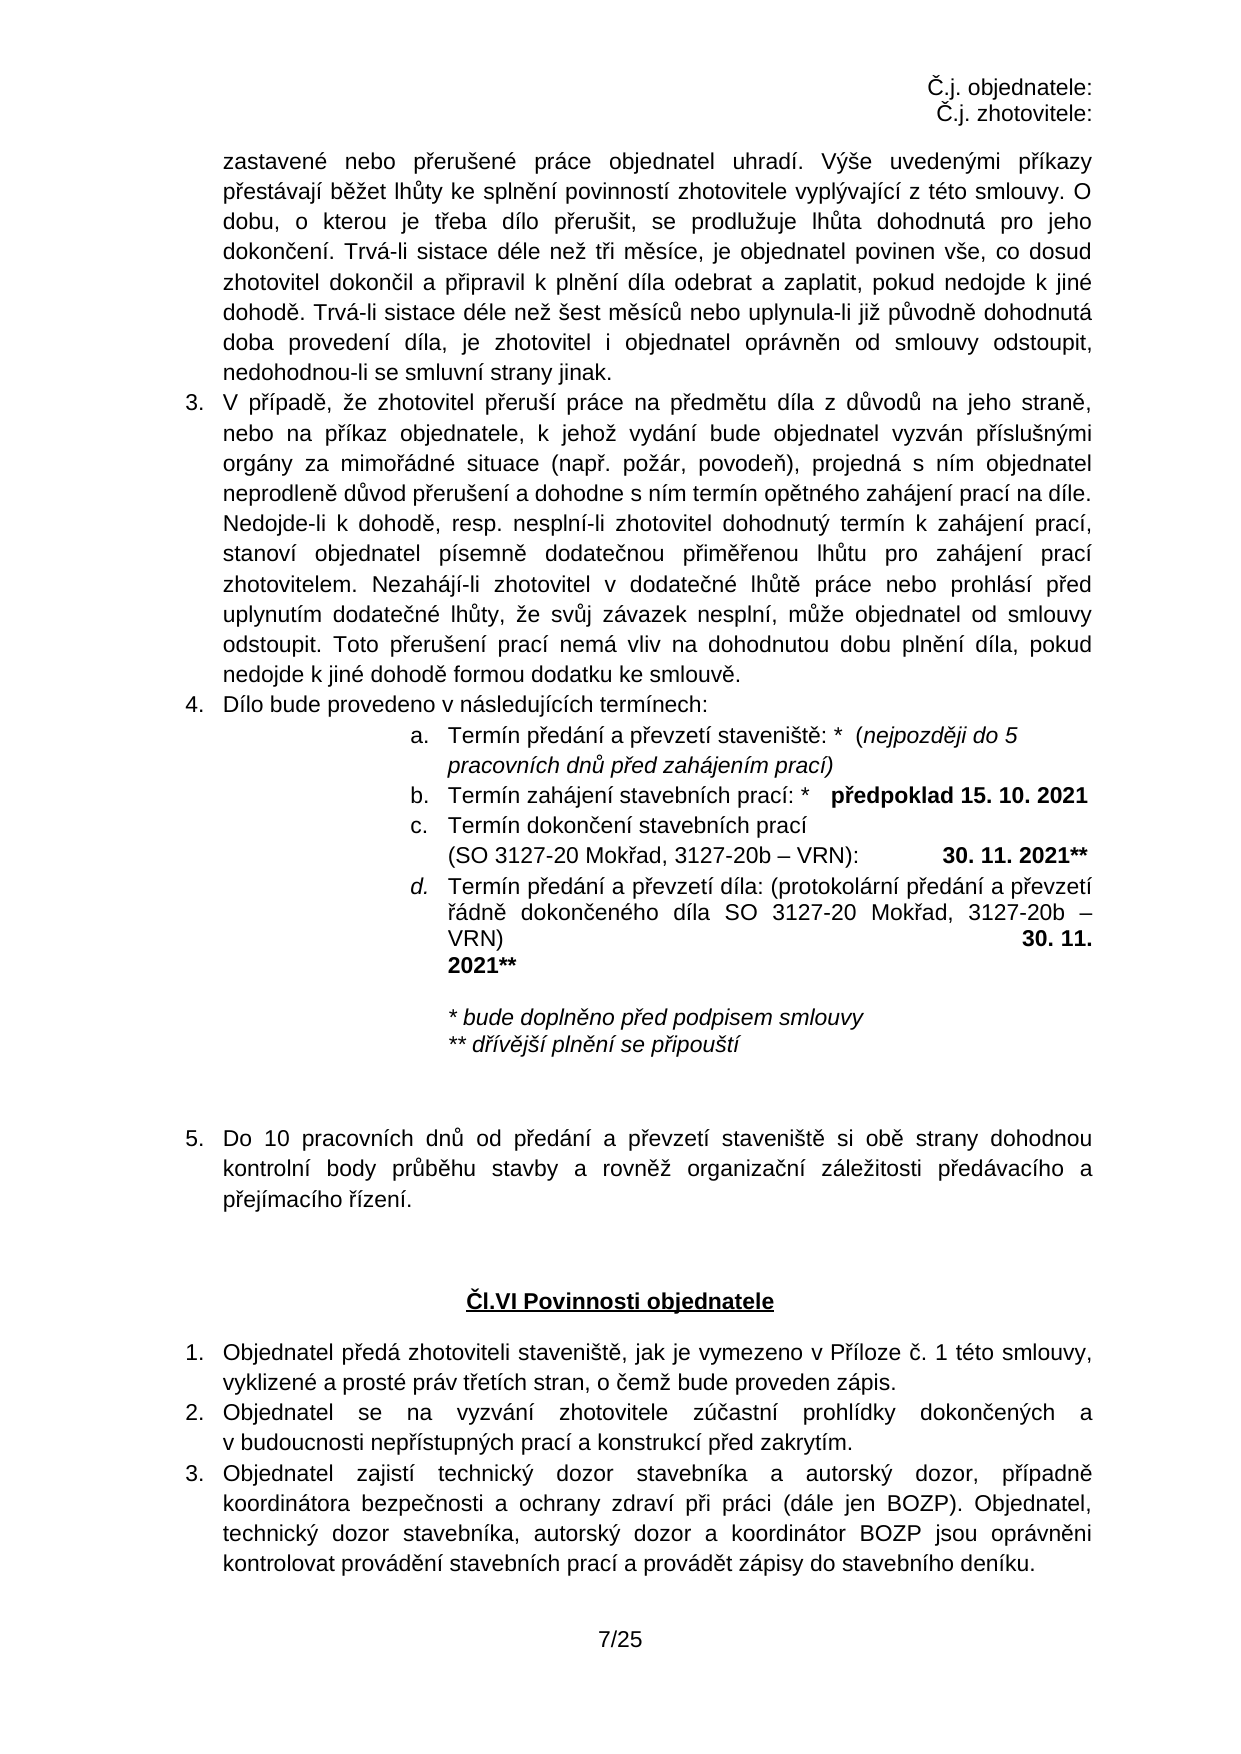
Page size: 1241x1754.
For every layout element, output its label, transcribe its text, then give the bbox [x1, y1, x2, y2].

list Objednatel předá zhotoviteli staveniště, jak je vymezeno v Příloze č. 1 této smlouvy, vyklizené a prosté práv třetích stran, o čemž bude proveden zápis. [185, 1339, 1093, 1395]
list V případě, že zhotovitel přeruší práce na předmětu díla z důvodů na jeho straně, nebo na příkaz objednatele, k jehož vydání bude objednatel vyzván příslušnými orgány za mimořádné situace (např. požár, povodeň), projedná s ním objednatel neprodleně důvod přerušení a dohodne s ním termín opětného zahájení prací na díle. Nedojde-li k dohodě, resp. nesplní-li zhotovitel dohodnutý termín k zahájení prací, stanoví objednatel písemně dodatečnou přiměřenou lhůtu pro zahájení prací zhotovitelem. Nezahájí-li zhotovitel v dodatečné lhůtě práce nebo prohlásí před uplynutím dodatečné lhůty, že svůj závazek nesplní, může objednatel od smlouvy odstoupit. Toto přerušení prací nemá vliv na dohodnutou dobu plnění díla, pokud nedojde k jiné dohodě formou dodatku ke smlouvě. [185, 389, 1093, 687]
list * bude doplněno před podpisem smlouvy [448, 1004, 1093, 1031]
list Dílo bude provedeno v následujících termínech: [185, 691, 1093, 718]
list Termín předání a převzetí staveniště: * (nejpozději do 5 pracovních dnů před zahájením prací) [410, 722, 1093, 778]
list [185, 148, 1093, 385]
list Termín předání a převzetí díla: (protokolární předání a převzetí řádně dokončeného díla SO 3127-20 Mokřad, 3127-20b – VRN) 30. 11. 2021** [410, 873, 1093, 978]
list Termín zahájení stavebních prací: * předpoklad 15. 10. 2021 [410, 782, 1093, 808]
list Objednatel se na vyzvání zhotovitele zúčastní prohlídky dokončených a v budoucnosti nepřístupných prací a konstrukcí před zakrytím. [185, 1399, 1093, 1456]
text Čl.VI Povinnosti objednatele [148, 1288, 1093, 1314]
list Objednatel zajistí technický dozor stavebníka a autorský dozor, případně koordinátora bezpečnosti a ochrany zdraví při práci (dále jen BOZP). Objednatel, technický dozor stavebníka, autorský dozor a koordinátor BOZP jsou oprávněni kontrolovat provádění stavebních prací a provádět zápisy do stavebního deníku. [185, 1459, 1093, 1576]
list Do 10 pracovních dnů od předání a převzetí staveniště si obě strany dohodnou kontrolní body průběhu stavby a rovněž organizační záležitosti předávacího a přejímacího řízení. [185, 1125, 1093, 1212]
list (SO 3127-20 Mokřad, 3127-20b – VRN): 30. 11. 2021** [448, 842, 1093, 869]
list ** dřívější plnění se připouští [448, 1031, 1093, 1057]
list Termín dokončení stavebních prací [410, 812, 1093, 838]
